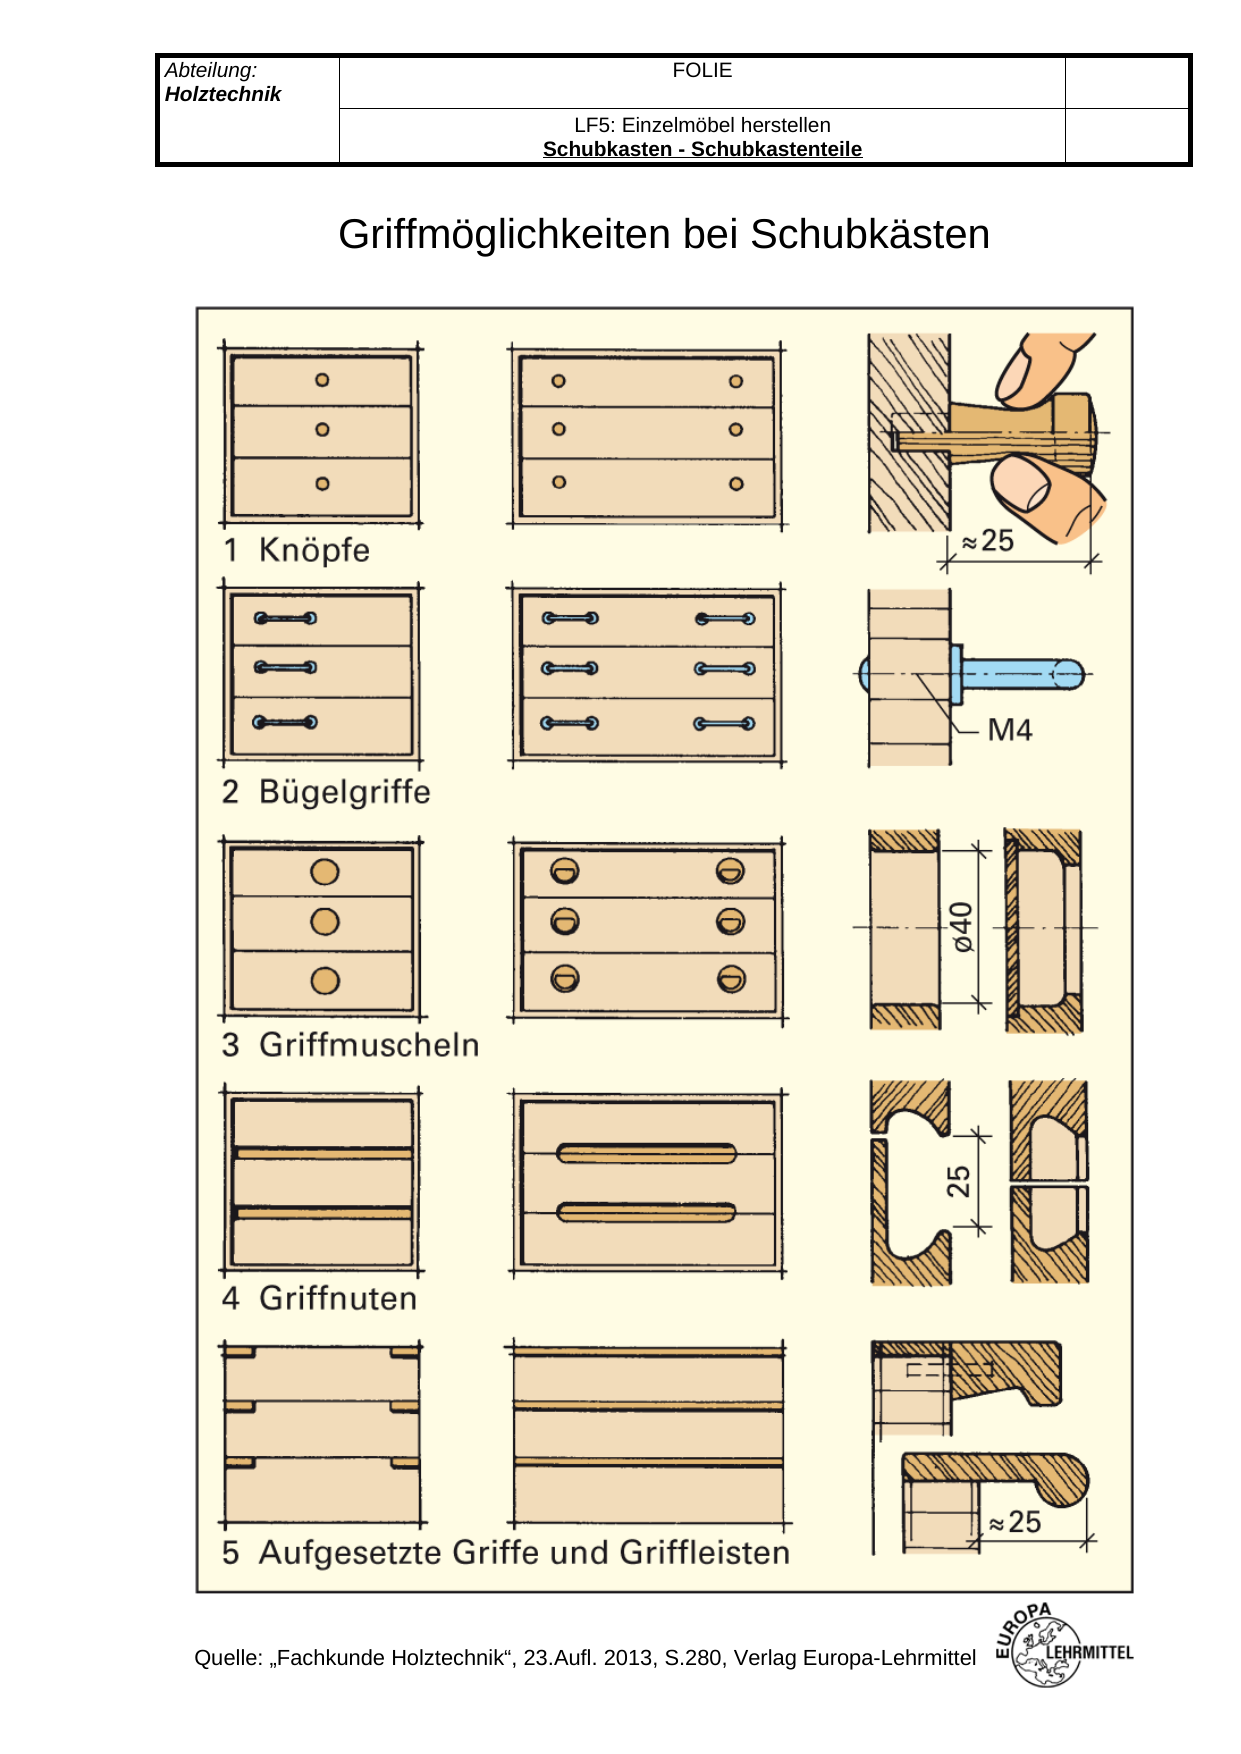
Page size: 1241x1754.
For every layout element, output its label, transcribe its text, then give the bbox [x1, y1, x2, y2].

picture [184, 296, 1145, 1699]
text Griffmöglichkeiten bei Schubkästen [148, 210, 1181, 258]
